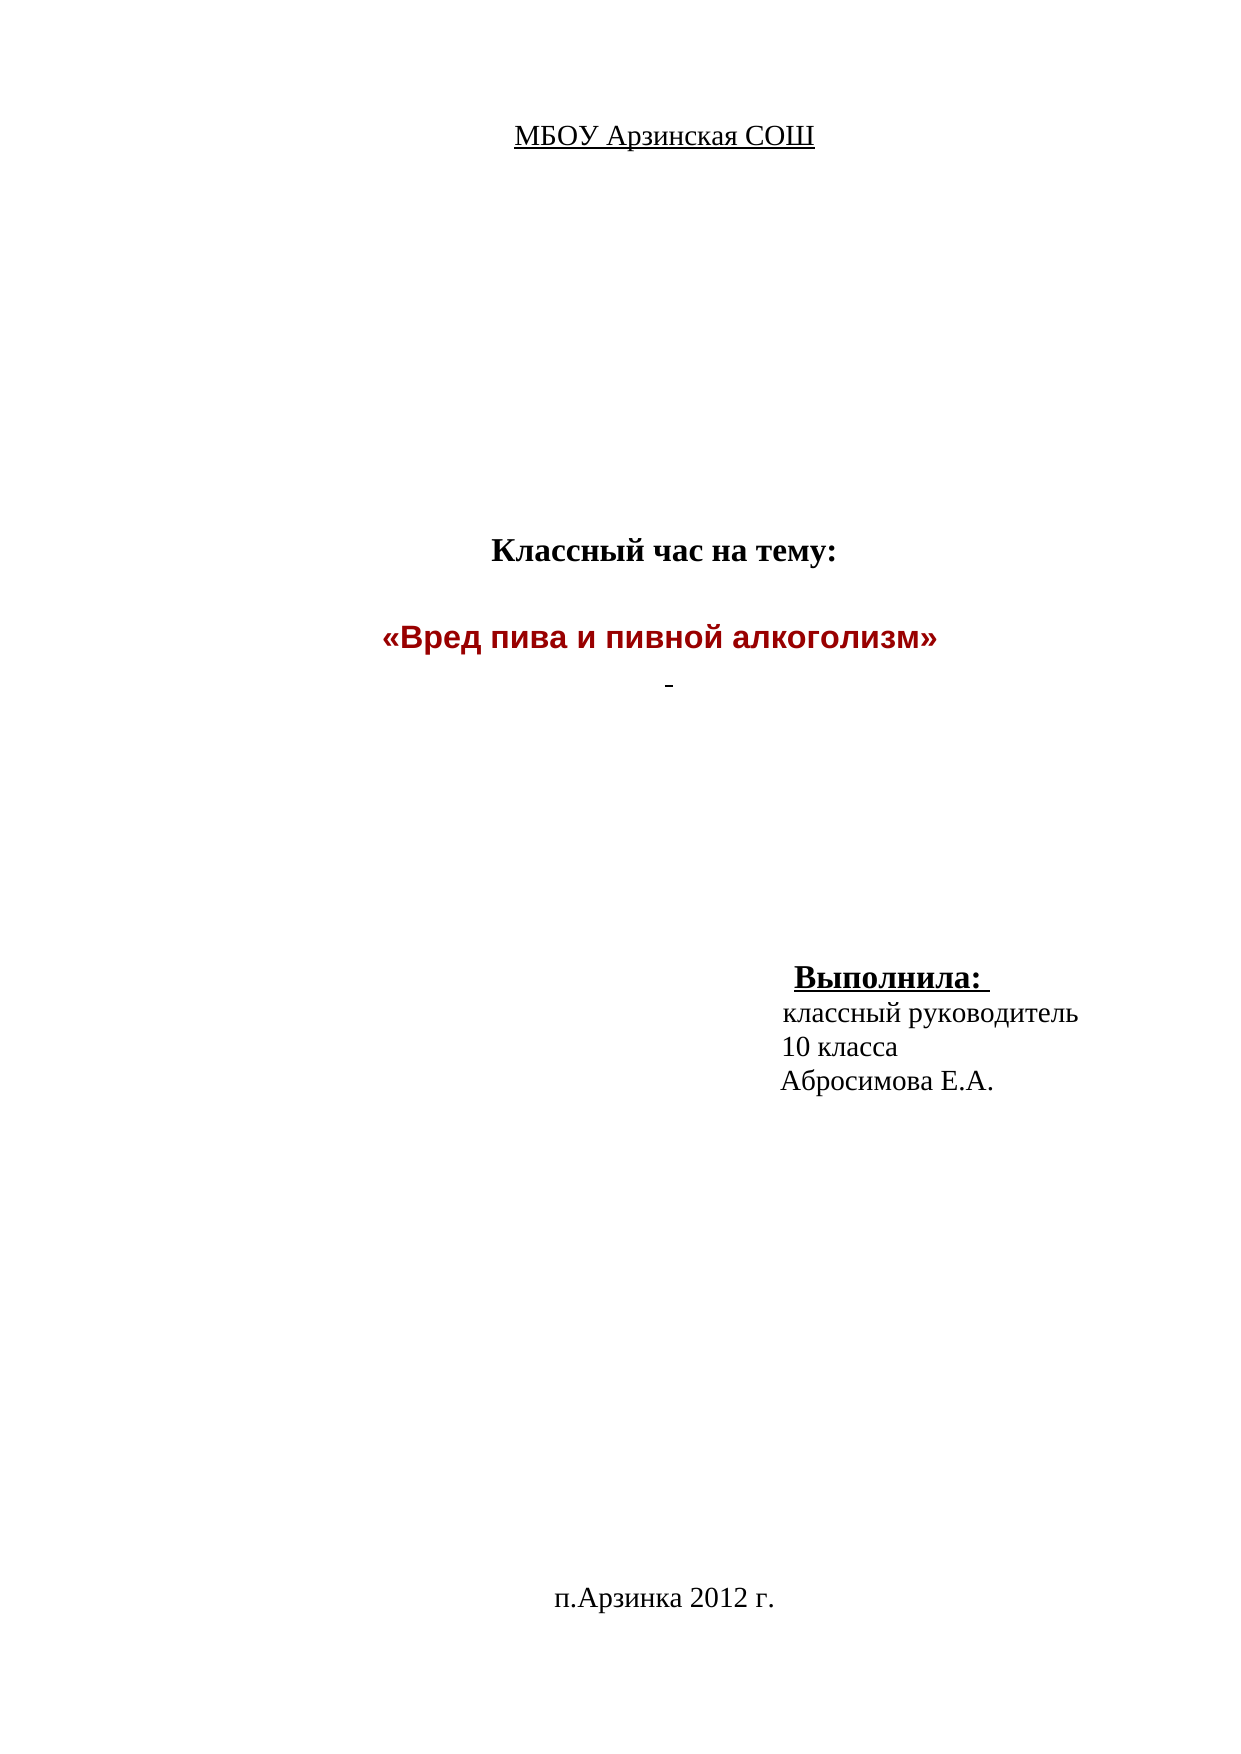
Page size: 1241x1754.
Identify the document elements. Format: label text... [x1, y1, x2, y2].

text Абросимова Е.А. [177, 1063, 1152, 1096]
text «Вред пива и пивной алкоголизм» [177, 607, 1152, 655]
text Классный час на тему: [177, 530, 1152, 568]
text 10 класса [177, 1029, 1152, 1063]
text Выполнила: [177, 957, 1152, 996]
text МБОУ Арзинская СОШ [177, 118, 1152, 152]
text классный руководитель [177, 996, 1152, 1029]
text п.Арзинка 2012 г. [177, 1580, 1152, 1614]
